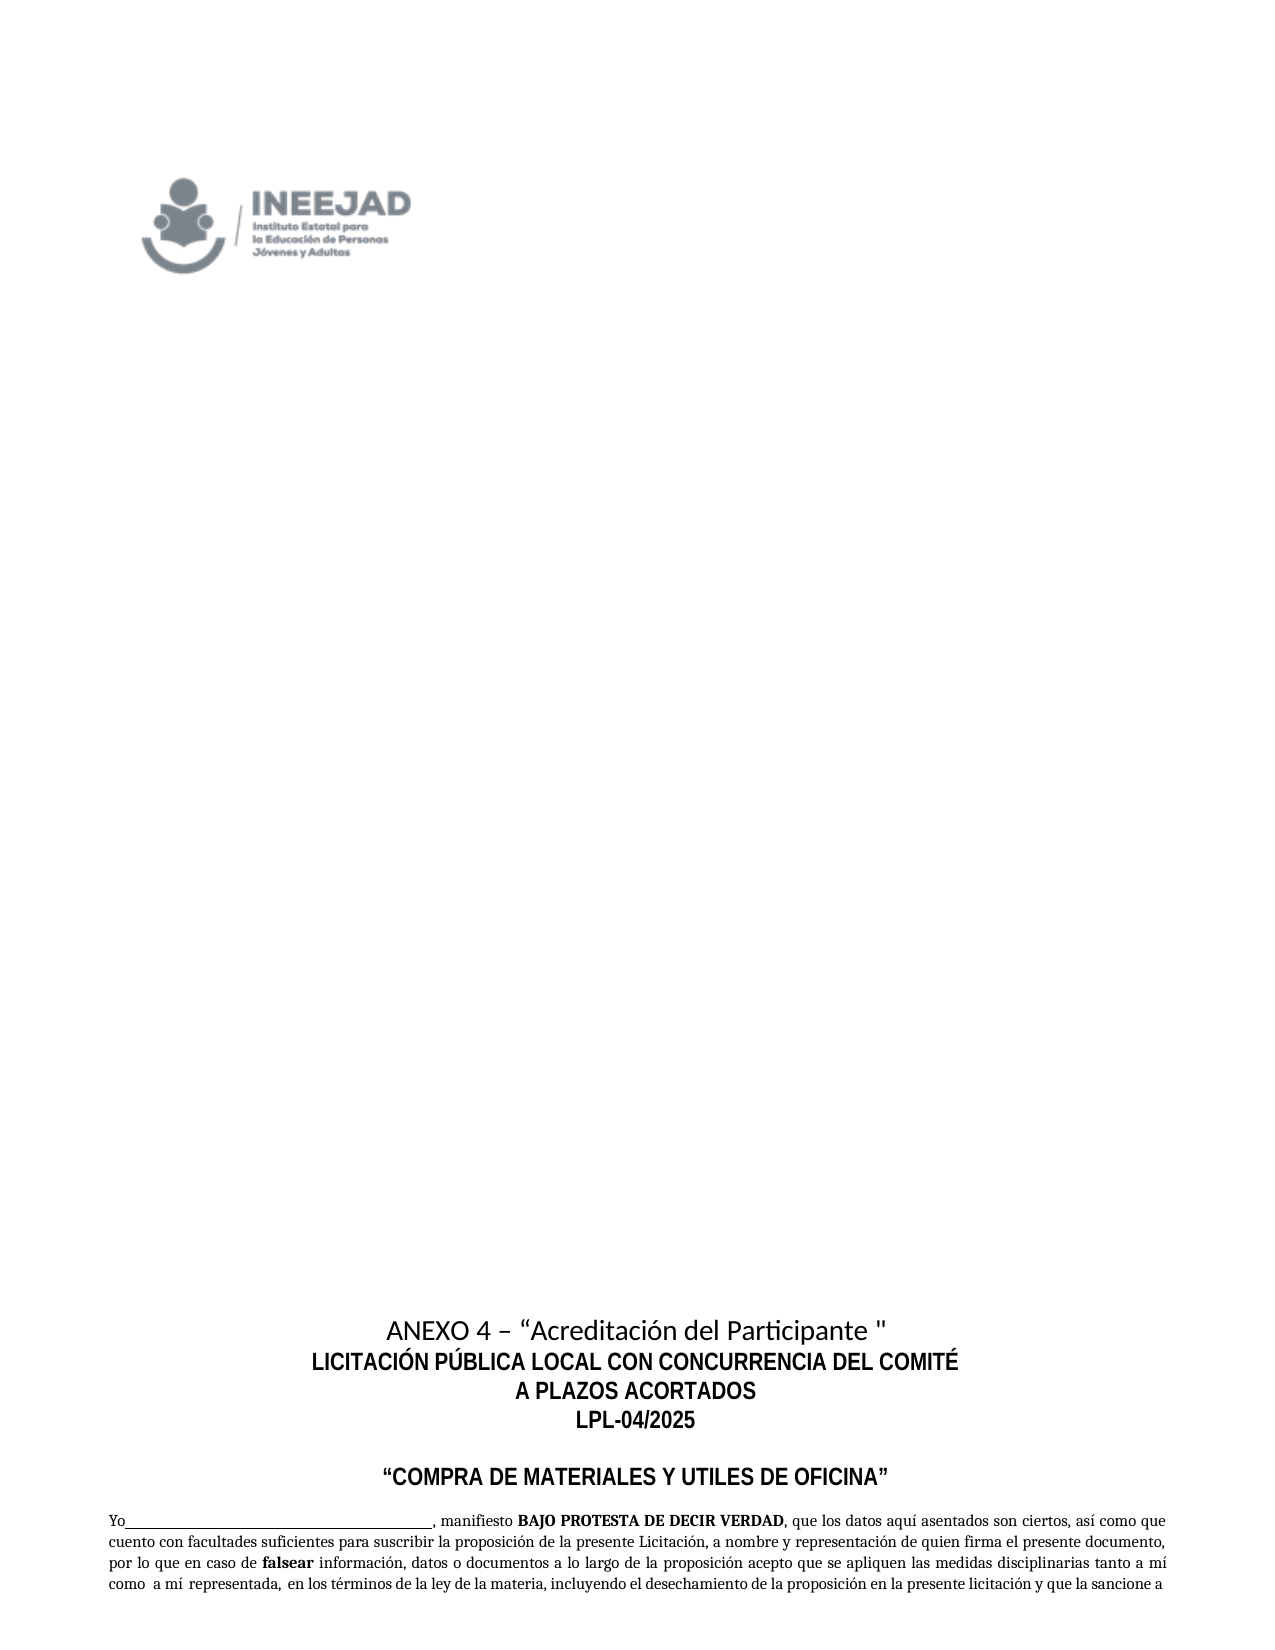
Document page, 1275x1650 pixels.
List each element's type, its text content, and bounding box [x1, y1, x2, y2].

text LICITACIÓN PÚBLICA LOCAL CON CONCURRENCIA DEL COMITÉ [81, 1347, 1189, 1376]
text “COMPRA DE MATERIALES Y UTILES DE OFICINA” [81, 1462, 1189, 1491]
text A PLAZOS ACORTADOS [81, 1376, 1189, 1405]
picture [81, 103, 1275, 1312]
text LPL-04/2025 [81, 1405, 1189, 1433]
subtitle ANEXO 4 – “Acreditación del Participante " [83, 1312, 1189, 1347]
text Yo , manifiesto BAJO PROTESTA DE DECIR VERDAD, que los datos aquí asentados son ciertos, así como que cuento con facultades suficientes para suscribir la proposición de la presente Licitación, a nombre y representación de quien firma el presente documento, por lo que en caso de falsear información, datos o documentos a lo largo de la proposición acepto que se apliquen las medidas disciplinarias tanto a mí como a mí representada, en los términos de la ley de la materia, incluyendo el desechamiento de la proposición en la presente licitación y que la sancione a mi representada de acuerdo a los artículos 107 del reglamento y 110, 116, 117 y 118 de la Ley de Compras Gubernamentales, Enajenaciones y Contratación de Servicios del Estado de Jalisco y sus Municipios. [109, 1511, 1166, 1594]
